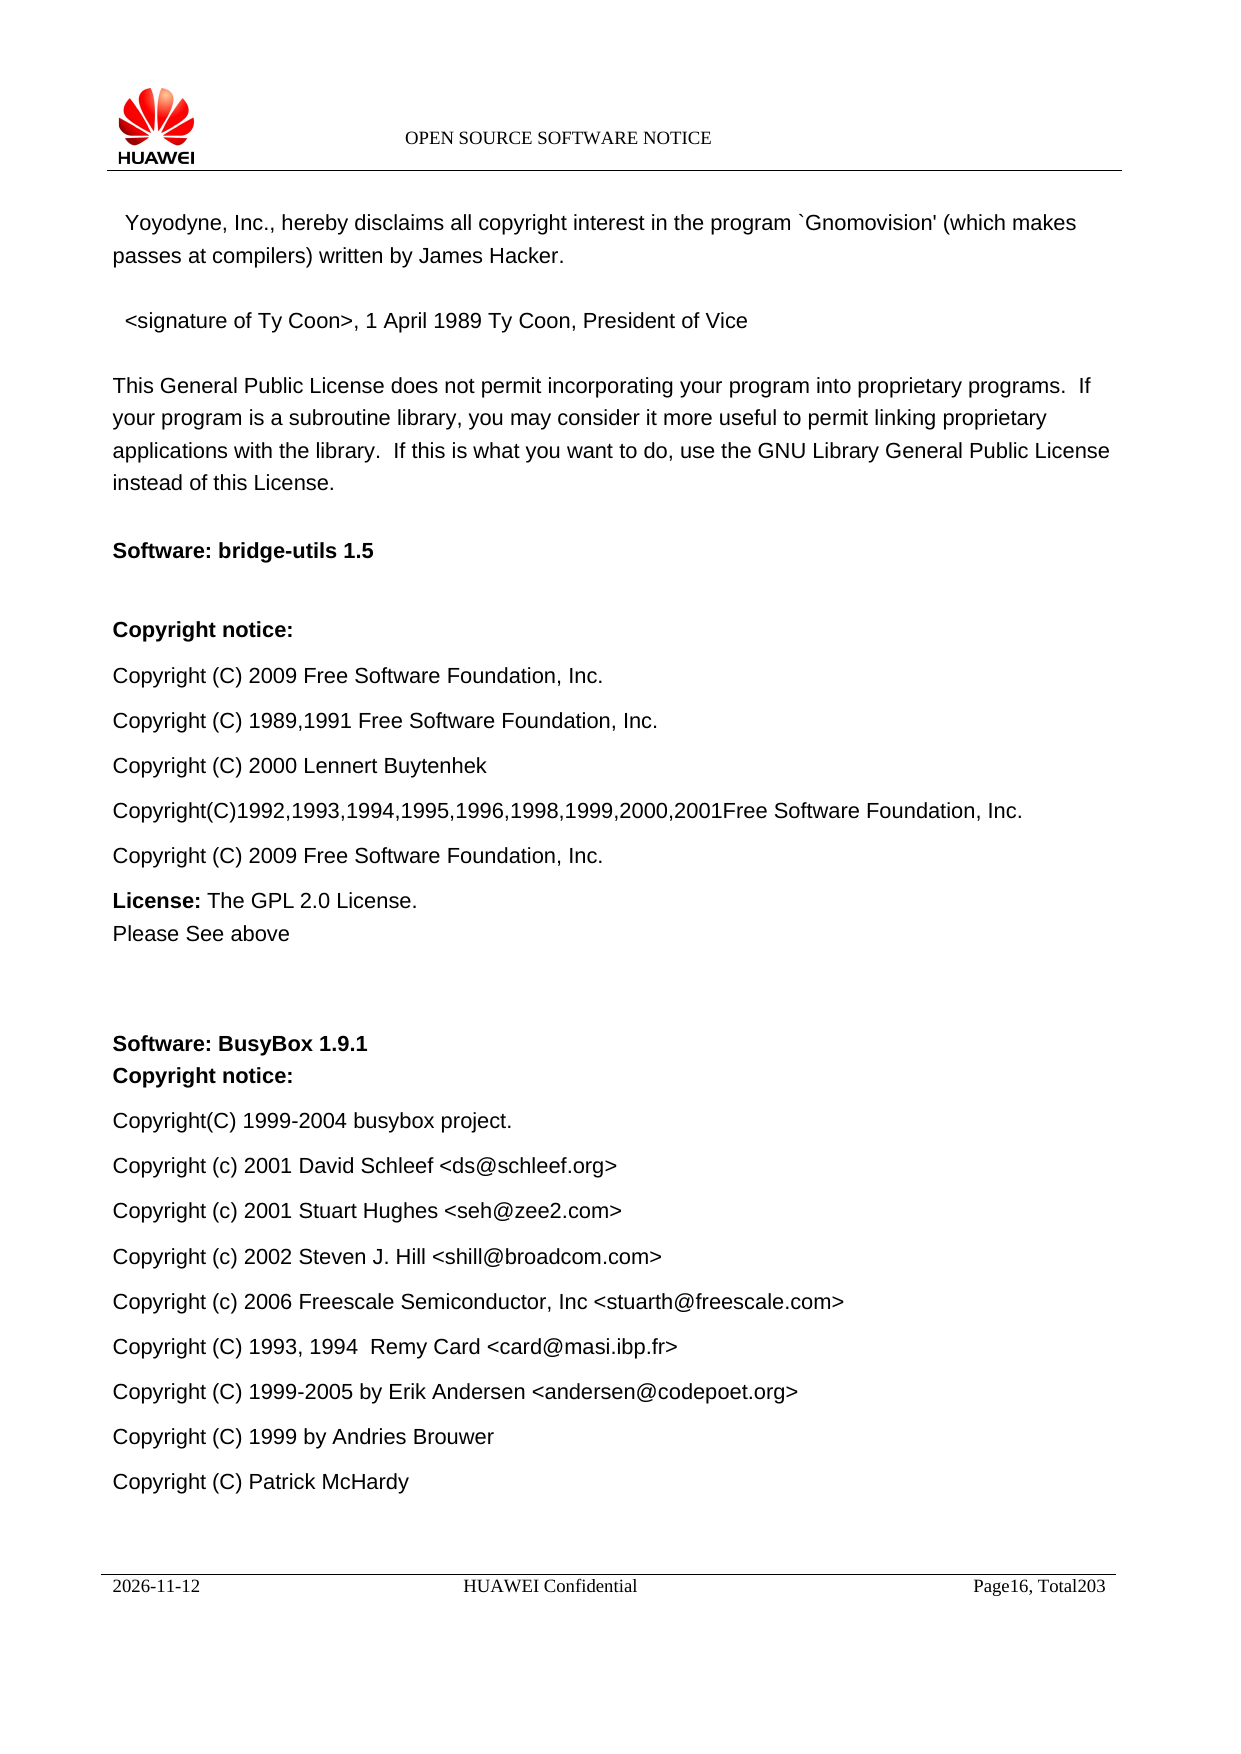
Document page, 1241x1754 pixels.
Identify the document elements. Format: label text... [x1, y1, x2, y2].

text Copyright(C)1992,1993,1994,1995,1996,1998,1999,2000,2001Free Software Foundation, Inc. [112, 794, 1128, 827]
text Copyright (C) 2000 Lennert Buytenhek [112, 749, 1128, 782]
text Please See above [112, 917, 1128, 949]
text Copyright (C) 2009 Free Software Foundation, Inc. [112, 839, 1128, 872]
text Copyright (C) 1993, 1994 Remy Card <card@masi.ibp.fr> [112, 1330, 1128, 1363]
text Yoyodyne, Inc., hereby disclaims all copyright interest in the program `Gnomovision' (which makes passes at compilers) written by James Hacker. [112, 206, 1128, 271]
text Copyright (c) 2006 Freescale Semiconductor, Inc <stuarth@freescale.com> [112, 1285, 1128, 1317]
text License: The GPL 2.0 License. [112, 884, 1128, 917]
text This General Public License does not permit incorporating your program into proprietary programs. If your program is a subroutine library, you may consider it more useful to permit linking proprietary applications with the library. If this is what you want to do, use the GNU Library General Public License instead of this License. [112, 369, 1128, 499]
text Copyright notice: [112, 614, 1128, 646]
text Copyright (c) 2001 Stuart Hughes <seh@zee2.com> [112, 1195, 1128, 1227]
title Software: BusyBox 1.9.1 [112, 1027, 1128, 1059]
text Copyright (C) 1999 by Andries Brouwer [112, 1420, 1128, 1453]
picture [118, 88, 194, 164]
text Copyright (C) 2009 Free Software Foundation, Inc. [112, 659, 1128, 691]
text Copyright(C) 1999-2004 busybox project. [112, 1104, 1128, 1137]
text Copyright (C) Patrick McHardy [112, 1465, 1128, 1498]
text Copyright notice: [112, 1059, 1128, 1092]
text Copyright (C) 1989,1991 Free Software Foundation, Inc. [112, 704, 1128, 736]
text Copyright (C) 1999-2005 by Erik Andersen <andersen@codepoet.org> [112, 1375, 1128, 1408]
text Copyright (c) 2002 Steven J. Hill <shill@broadcom.com> [112, 1240, 1128, 1272]
text <signature of Ty Coon>, 1 April 1989 Ty Coon, President of Vice [112, 304, 1128, 336]
text Copyright (c) 2001 David Schleef <ds@schleef.org> [112, 1150, 1128, 1182]
text Software: bridge-utils 1.5 [112, 534, 1128, 567]
